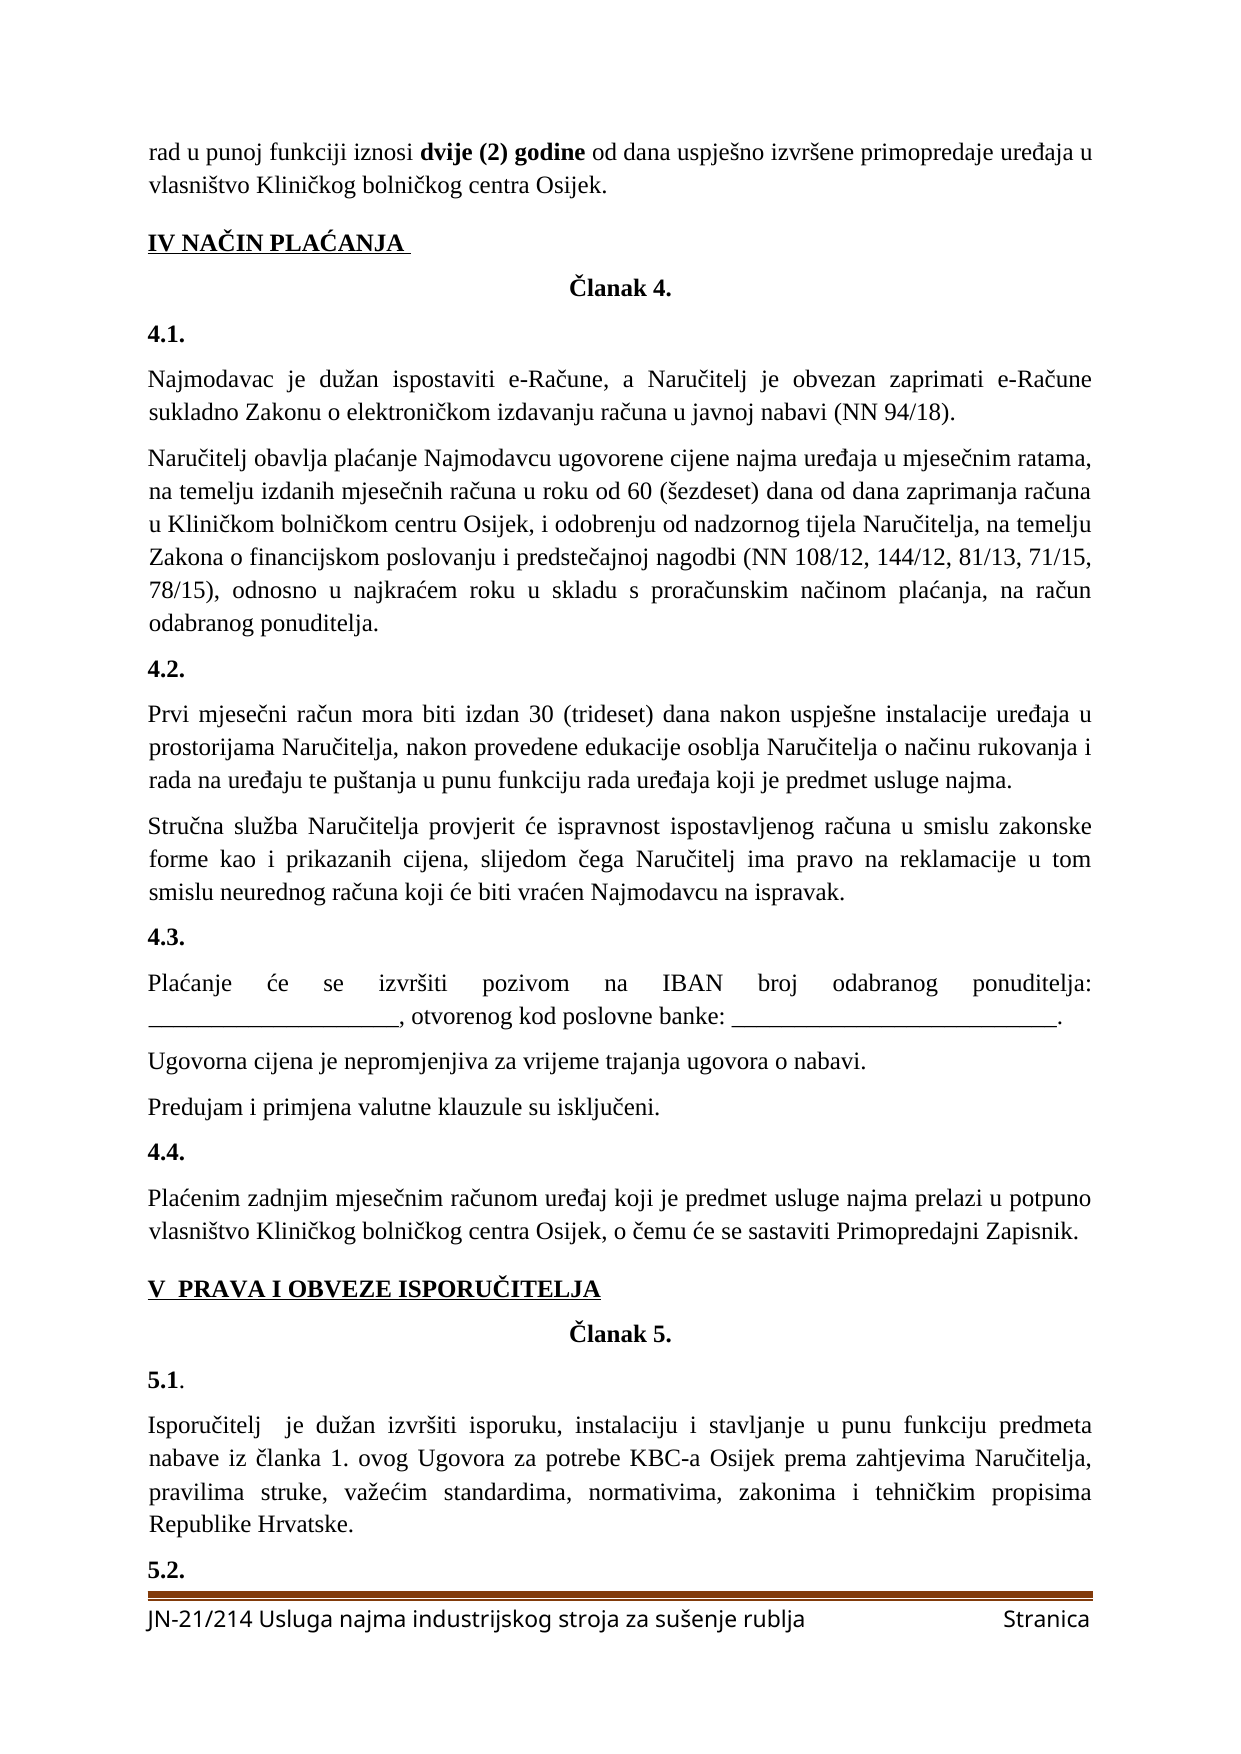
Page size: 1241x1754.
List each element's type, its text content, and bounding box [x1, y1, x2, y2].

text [147, 137, 1093, 199]
text 4.1. [147, 319, 1093, 348]
text Plaćanje će se izvršiti pozivom na IBAN broj odabranog ponuditelja: ____________________, otvorenog kod poslovne banke: __________________________. [147, 968, 1093, 1029]
text Ugovorna cijena je nepromjenjiva za vrijeme trajanja ugovora o nabavi. [147, 1046, 1093, 1075]
text Najmodavac je dužan ispostaviti e-Račune, a Naručitelj je obvezan zaprimati e-Račune sukladno Zakonu o elektroničkom izdavanju računa u javnoj nabavi (NN 94/18). [147, 364, 1093, 426]
text Predujam i primjena valutne klauzule su isključeni. [147, 1092, 1093, 1121]
text 4.4. [147, 1137, 1093, 1166]
text 5.1. [147, 1365, 1093, 1394]
text Stručna služba Naručitelja provjerit će ispravnost ispostavljenog računa u smislu zakonske forme kao i prikazanih cijena, slijedom čega Naručitelj ima pravo na reklamacije u tom smislu neurednog računa koji će biti vraćen Najmodavcu na ispravak. [147, 811, 1093, 906]
text 5.2. [147, 1555, 1093, 1584]
text Naručitelj obavlja plaćanje Najmodavcu ugovorene cijene najma uređaja u mjesečnim ratama, na temelju izdanih mjesečnih računa u roku od 60 (šezdeset) dana od dana zaprimanja računa u Kliničkom bolničkom centru Osijek, i odobrenju od nadzornog tijela Naručitelja, na temelju Zakona o financijskom poslovanju i predstečajnoj nagodbi (NN 108/12, 144/12, 81/13, 71/15, 78/15), odnosno u najkraćem roku u skladu s proračunskim načinom plaćanja, na račun odabranog ponuditelja. [147, 443, 1093, 637]
text Plaćenim zadnjim mjesečnim računom uređaj koji je predmet usluge najma prelazi u potpuno vlasništvo Kliničkog bolničkog centra Osijek, o čemu će se sastaviti Primopredajni Zapisnik. [147, 1183, 1093, 1245]
text Isporučitelj je dužan izvršiti isporuku, instalaciju i stavljanje u punu funkciju predmeta nabave iz članka 1. ovog Ugovora za potrebe KBC-a Osijek prema zahtjevima Naručitelja, pravilima struke, važećim standardima, normativima, zakonima i tehničkim propisima Republike Hrvatske. [147, 1411, 1093, 1538]
text Prvi mjesečni račun mora biti izdan 30 (trideset) dana nakon uspješne instalacije uređaja u prostorijama Naručitelja, nakon provedene edukacije osoblja Naručitelja o načinu rukovanja i rada na uređaju te puštanja u punu funkciju rada uređaja koji je predmet usluge najma. [147, 699, 1093, 794]
text Članak 5. [147, 1319, 1093, 1348]
text Članak 4. [147, 273, 1093, 302]
text V PRAVA I OBVEZE ISPORUČITELJA [147, 1274, 1093, 1303]
text 4.2. [147, 654, 1093, 682]
text IV NAČIN PLAĆANJA [147, 228, 1093, 257]
text 4.3. [147, 922, 1093, 951]
